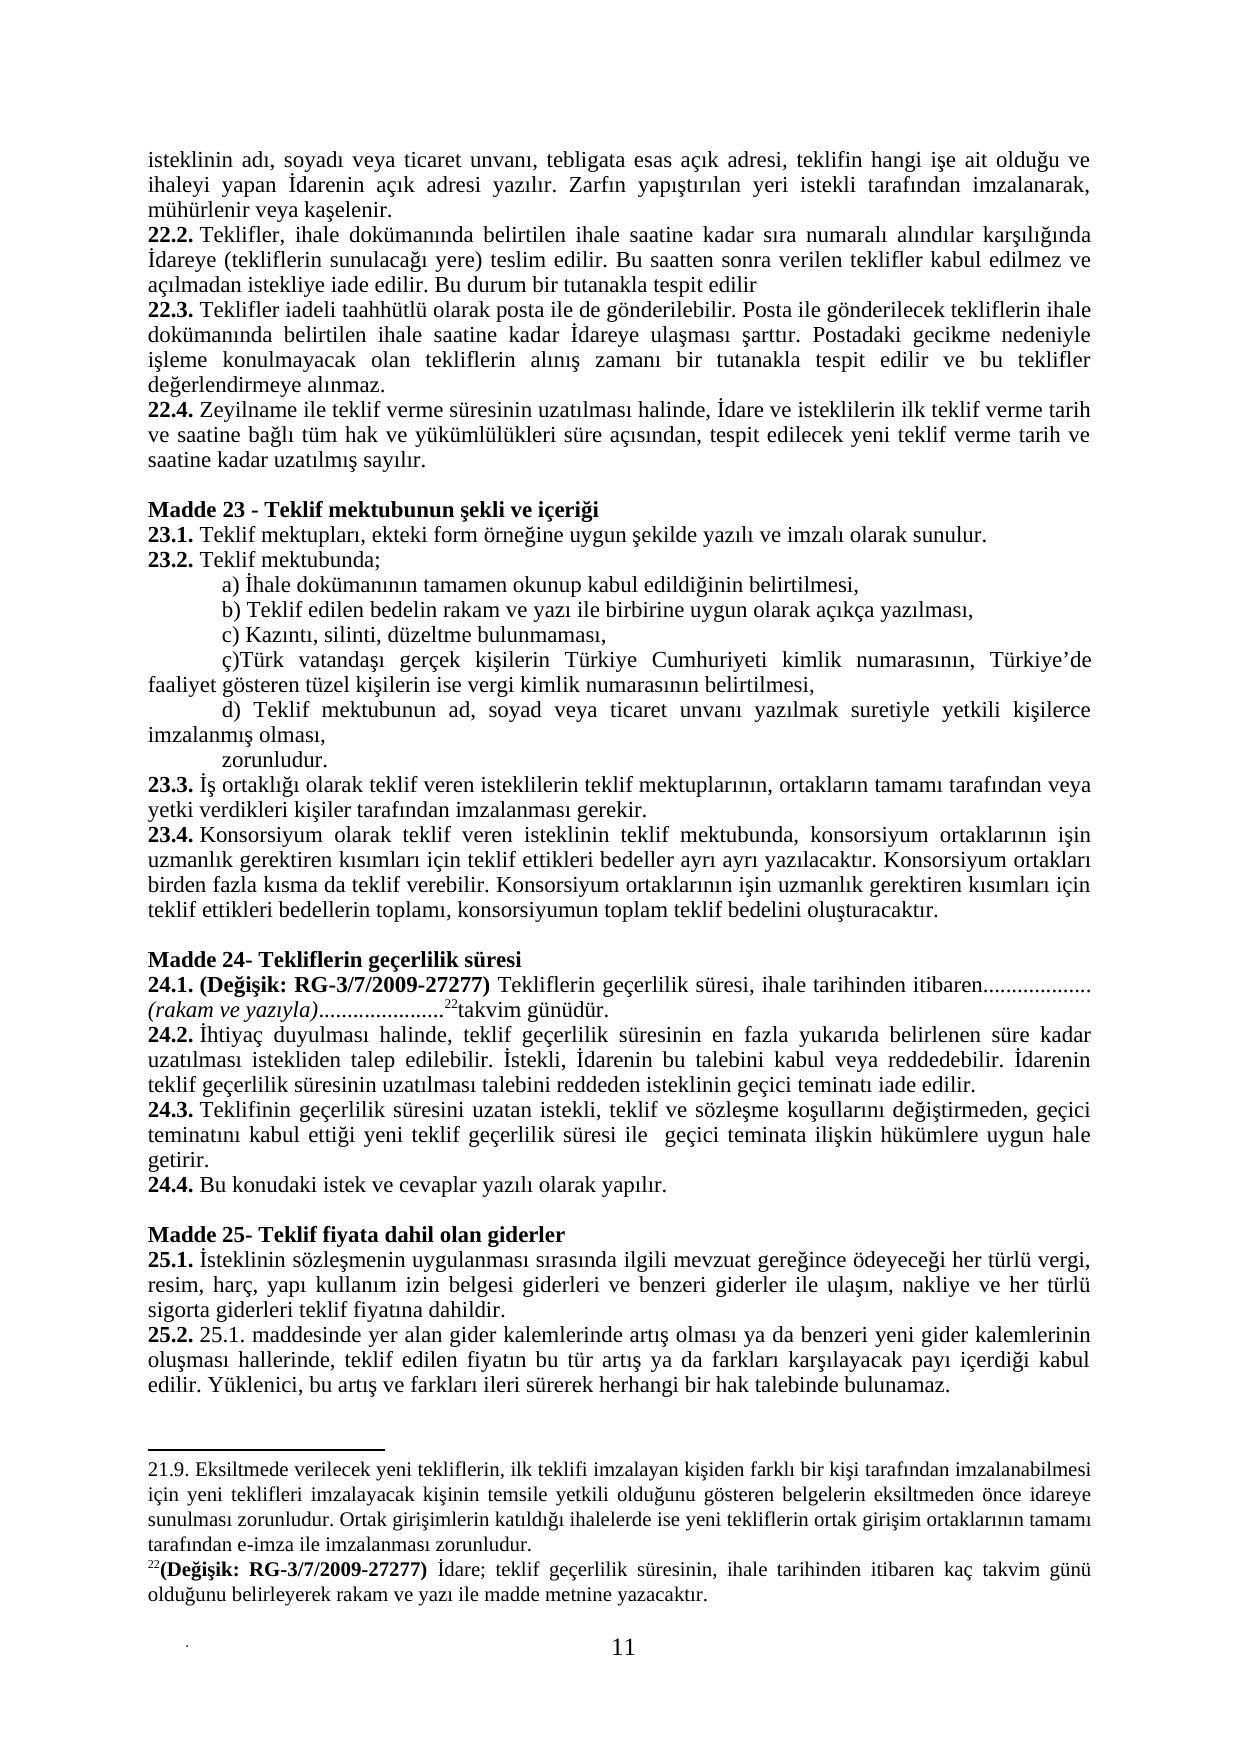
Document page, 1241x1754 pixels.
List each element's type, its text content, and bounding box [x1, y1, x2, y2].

text 23.3. İş ortaklığı olarak teklif veren isteklilerin teklif mektuplarının, ortakların tamamı tarafından veya yetki verdikleri kişiler tarafından imzalanması gerekir. [148, 773, 1092, 823]
text 22.4. Zeyilname ile teklif verme süresinin uzatılması halinde, İdare ve isteklilerin ilk teklif verme tarih ve saatine bağlı tüm hak ve yükümlülükleri süre açısından, tespit edilecek yeni teklif verme tarih ve saatine kadar uzatılmış sayılır. [148, 398, 1092, 473]
text 22.2. Teklifler, ihale dokümanında belirtilen ihale saatine kadar sıra numaralı alındılar karşılığında İdareye (tekliflerin sunulacağı yere) teslim edilir. Bu saatten sonra verilen teklifler kabul edilmez ve açılmadan istekliye iade edilir. Bu durum bir tutanakla tespit edilir [148, 223, 1092, 298]
text 25.2. 25.1. maddesinde yer alan gider kalemlerinde artış olması ya da benzeri yeni gider kalemlerinin oluşması hallerinde, teklif edilen fiyatın bu tür artış ya da farkları karşılayacak payı içerdiği kabul edilir. Yüklenici, bu artış ve farkları ileri sürerek herhangi bir hak talebinde bulunamaz. [148, 1323, 1092, 1398]
text a) İhale dokümanının tamamen okunup kabul edildiğinin belirtilmesi, [148, 573, 1092, 598]
text zorunludur. [148, 748, 1092, 773]
text 22.3. Teklifler iadeli taahhütlü olarak posta ile de gönderilebilir. Posta ile gönderilecek tekliflerin ihale dokümanında belirtilen ihale saatine kadar İdareye ulaşması şarttır. Postadaki gecikme nedeniyle işleme konulmayacak olan tekliflerin alınış zamanı bir tutanakla tespit edilir ve bu teklifler değerlendirmeye alınmaz. [148, 298, 1092, 398]
text 23.4. Konsorsiyum olarak teklif veren isteklinin teklif mektubunda, konsorsiyum ortaklarının işin uzmanlık gerektiren kısımları için teklif ettikleri bedeller ayrı ayrı yazılacaktır. Konsorsiyum ortakları birden fazla kısma da teklif verebilir. Konsorsiyum ortaklarının işin uzmanlık gerektiren kısımları için teklif ettikleri bedellerin toplamı, konsorsiyumun toplam teklif bedelini oluşturacaktır. [148, 823, 1092, 923]
text 23.2. Teklif mektubunda; [148, 548, 1092, 573]
text b) Teklif edilen bedelin rakam ve yazı ile birbirine uygun olarak açıkça yazılması, [148, 598, 1092, 623]
text 24.2. İhtiyaç duyulması halinde, teklif geçerlilik süresinin en fazla yukarıda belirlenen süre kadar uzatılması istekliden talep edilebilir. İstekli, İdarenin bu talebini kabul veya reddedebilir. İdarenin teklif geçerlilik süresinin uzatılması talebini reddeden isteklinin geçici teminatı iade edilir. [148, 1023, 1092, 1098]
text 24.4. Bu konudaki istek ve cevaplar yazılı olarak yapılır. [148, 1173, 1092, 1198]
text c) Kazıntı, silinti, düzeltme bulunmaması, [148, 623, 1092, 648]
text 24.1. (Değişik: RG-3/7/2009-27277) Tekliflerin geçerlilik süresi, ihale tarihinden itibaren................... (rakam ve yazıyla)......................takvim günüdür. [148, 973, 1092, 1023]
text 22.1. Teklif mektubu ve geçici teminat da dahil olmak üzere ihaleye katılabilme şartı olarak bu Şartnamede istenilen bütün belgeler bir zarfa veya pakete konulur. Zarfın veya paketin üzerine isteklinin adı, soyadı veya ticaret unvanı, tebligata esas açık adresi, teklifin hangi işe ait olduğu ve ihaleyi yapan İdarenin açık adresi yazılır. Zarfın yapıştırılan yeri istekli tarafından imzalanarak, mühürlenir veya kaşelenir. [148, 148, 1092, 223]
text ç)Türk vatandaşı gerçek kişilerin Türkiye Cumhuriyeti kimlik numarasının, Türkiye’de faaliyet gösteren tüzel kişilerin ise vergi kimlik numarasının belirtilmesi, [148, 648, 1092, 698]
text 23.1. Teklif mektupları, ekteki form örneğine uygun şekilde yazılı ve imzalı olarak sunulur. [148, 523, 1092, 548]
text Madde 23 - Teklif mektubunun şekli ve içeriği [148, 498, 1092, 523]
text 24.3. Teklifinin geçerlilik süresini uzatan istekli, teklif ve sözleşme koşullarını değiştirmeden, geçici teminatını kabul ettiği yeni teklif geçerlilik süresi ile geçici teminata ilişkin hükümlere uygun hale getirir. [148, 1098, 1092, 1173]
text Madde 24- Tekliflerin geçerlilik süresi [148, 948, 1092, 973]
text d) Teklif mektubunun ad, soyad veya ticaret unvanı yazılmak suretiyle yetkili kişilerce imzalanmış olması, [148, 698, 1092, 748]
text Madde 25- Teklif fiyata dahil olan giderler [148, 1223, 1092, 1248]
text 25.1. İsteklinin sözleşmenin uygulanması sırasında ilgili mevzuat gereğince ödeyeceği her türlü vergi, resim, harç, yapı kullanım izin belgesi giderleri ve benzeri giderler ile ulaşım, nakliye ve her türlü sigorta giderleri teklif fiyatına dahildir. [148, 1248, 1092, 1323]
